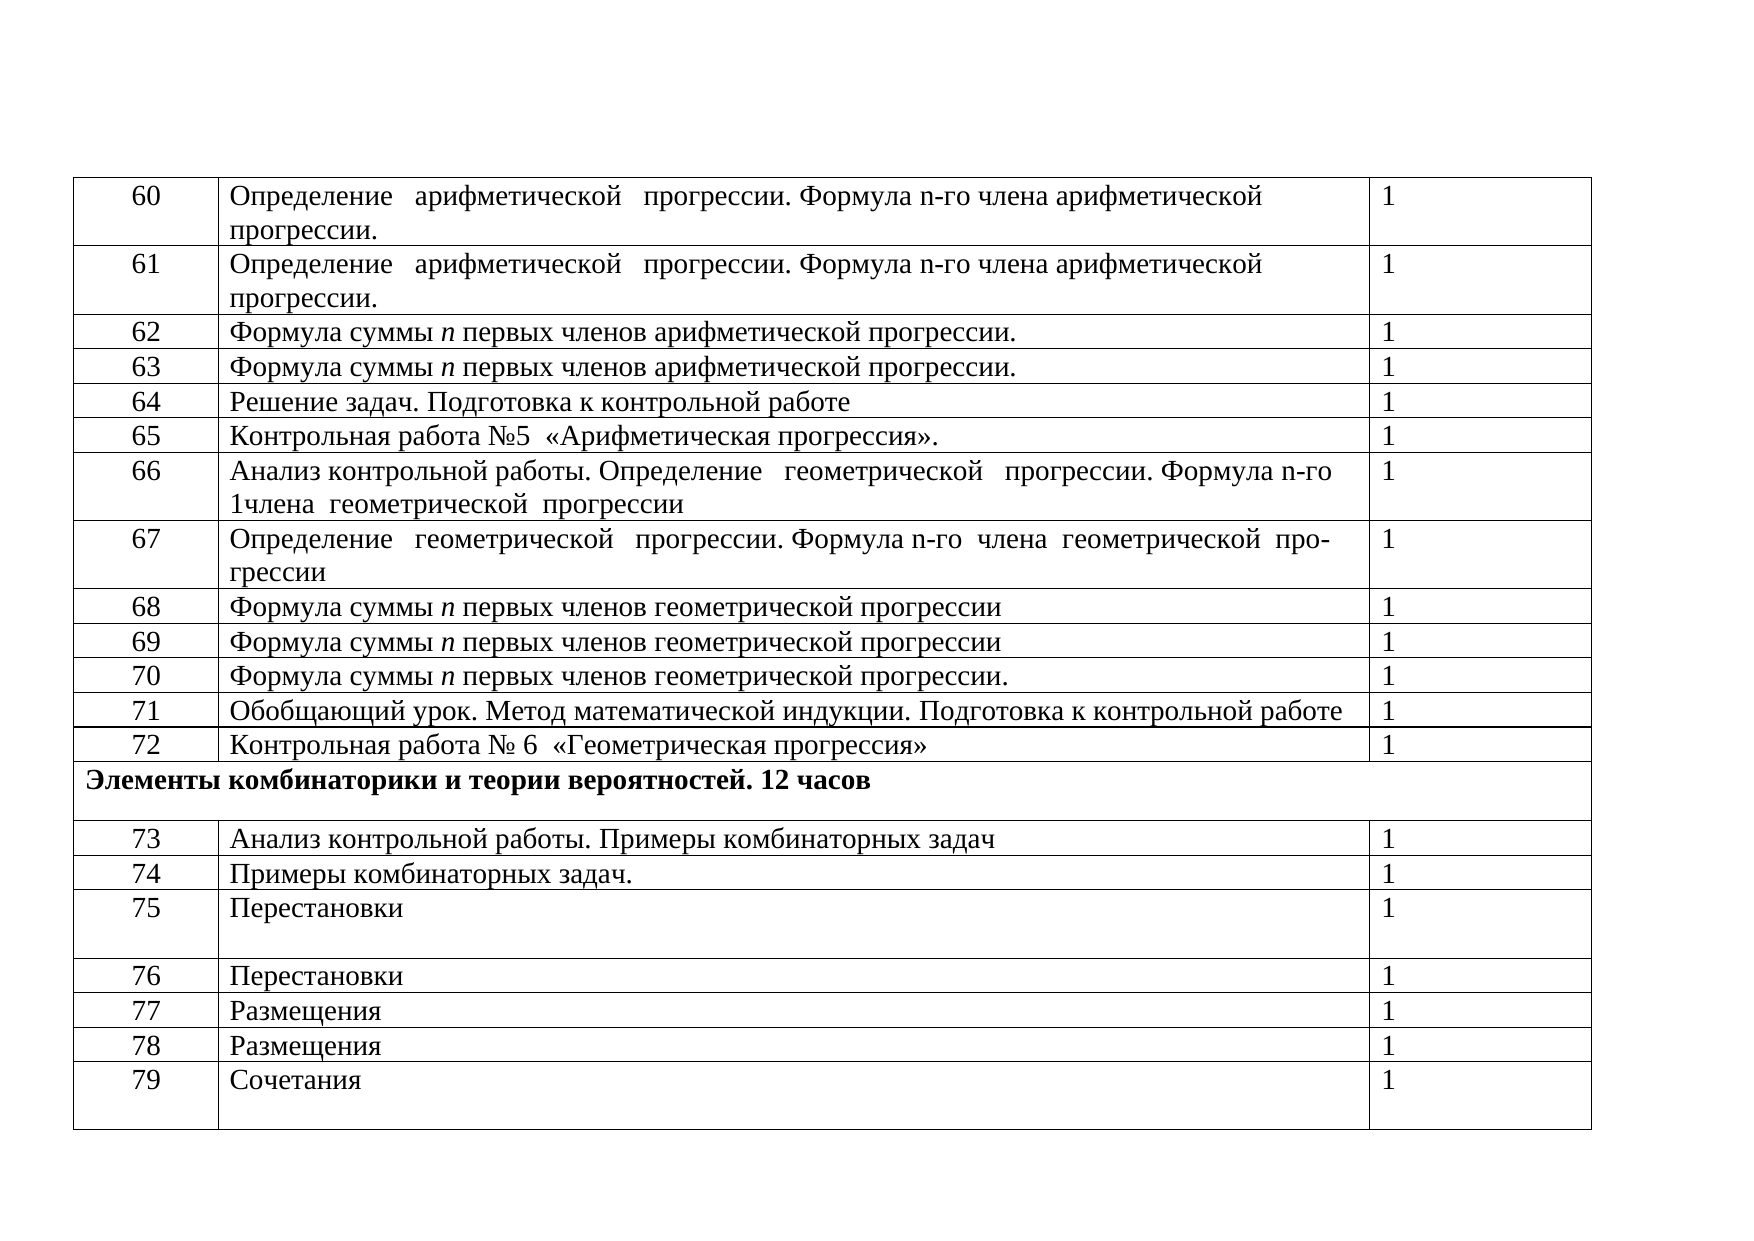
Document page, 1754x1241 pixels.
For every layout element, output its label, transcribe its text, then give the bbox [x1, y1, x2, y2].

table_cell 64 [74, 384, 218, 417]
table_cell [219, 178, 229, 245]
table_cell 1 [1370, 1062, 1591, 1129]
table_cell 62 [74, 315, 218, 348]
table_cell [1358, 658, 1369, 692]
table_cell 77 [74, 993, 218, 1027]
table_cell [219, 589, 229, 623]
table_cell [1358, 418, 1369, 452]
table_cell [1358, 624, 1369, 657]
table_cell 60 [74, 178, 218, 245]
table_cell 72 [74, 728, 218, 761]
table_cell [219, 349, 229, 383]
table_cell 1 [1370, 693, 1591, 726]
table_cell 1 [1370, 178, 1591, 245]
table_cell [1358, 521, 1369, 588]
table_cell 1 [1370, 890, 1591, 957]
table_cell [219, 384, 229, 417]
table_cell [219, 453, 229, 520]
table_cell Обобщающий урок. Метод математической индукции. Подготовка к контрольной работе [219, 693, 1369, 726]
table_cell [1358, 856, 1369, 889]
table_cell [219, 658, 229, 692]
table_cell 74 [74, 856, 218, 889]
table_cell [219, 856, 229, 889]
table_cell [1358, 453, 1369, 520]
table_cell 68 [74, 589, 218, 623]
table_cell 65 [74, 418, 218, 452]
table_cell 61 [74, 246, 218, 313]
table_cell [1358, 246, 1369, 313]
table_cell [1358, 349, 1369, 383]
table_cell 1 [1370, 521, 1591, 588]
table_cell 66 [74, 453, 218, 520]
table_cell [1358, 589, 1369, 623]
table_cell 78 [74, 1028, 218, 1061]
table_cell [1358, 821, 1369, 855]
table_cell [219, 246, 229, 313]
table_cell 69 [74, 624, 218, 657]
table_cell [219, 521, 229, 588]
table_cell 1 [1370, 246, 1591, 313]
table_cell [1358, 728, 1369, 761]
table_cell 67 [74, 521, 218, 588]
table_cell 76 [74, 959, 218, 992]
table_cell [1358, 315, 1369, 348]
table_cell 73 [74, 821, 218, 855]
table_cell 63 [74, 349, 218, 383]
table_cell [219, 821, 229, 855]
table_cell 75 [74, 890, 218, 957]
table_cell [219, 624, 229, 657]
table_cell 79 [74, 1062, 218, 1129]
table_cell 1 [1370, 453, 1591, 520]
table_cell 70 [74, 658, 218, 692]
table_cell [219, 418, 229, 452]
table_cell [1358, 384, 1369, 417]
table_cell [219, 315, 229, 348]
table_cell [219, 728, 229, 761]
table_cell 71 [74, 693, 218, 726]
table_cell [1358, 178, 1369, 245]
table_cell Элементы комбинаторики и теории вероятностей. 12 часов [74, 762, 1591, 820]
